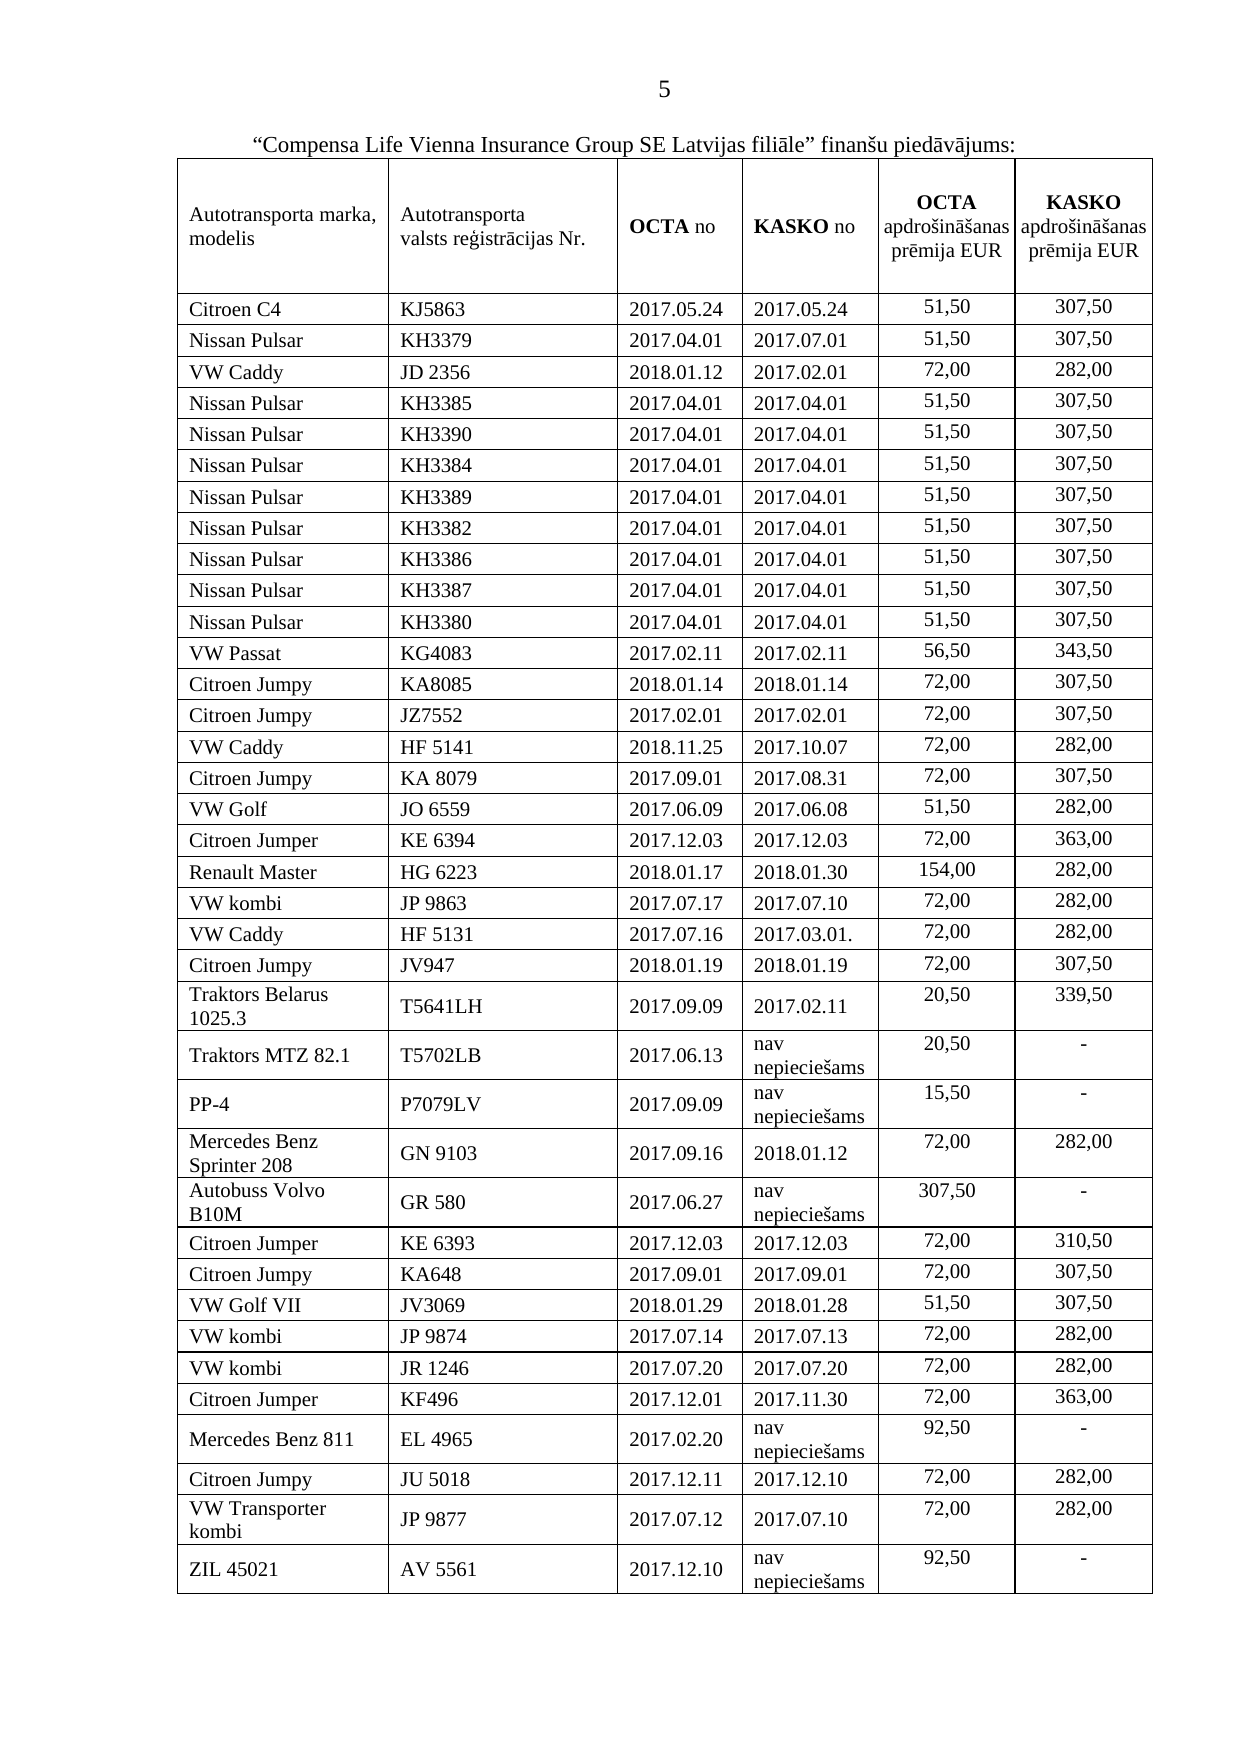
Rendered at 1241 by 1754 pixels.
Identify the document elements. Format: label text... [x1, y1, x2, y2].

table_cell 282,00 [1016, 357, 1152, 387]
table_cell 2017.04.01 [618, 419, 742, 449]
table_cell 2017.09.09 [618, 1080, 742, 1128]
table_cell 2017.04.01 [618, 325, 742, 356]
table_cell 51,50 [879, 794, 1014, 824]
table_cell Nissan Pulsar [178, 419, 388, 449]
table_cell 51,50 [879, 450, 1014, 481]
table_cell Citroen Jumpy [178, 1259, 388, 1289]
table_cell 282,00 [1016, 1495, 1152, 1543]
table_cell 2017.12.03 [618, 825, 742, 856]
table_cell VW kombi [178, 1353, 388, 1383]
table_cell 307,50 [879, 1178, 1014, 1226]
table_cell PP-4 [178, 1080, 388, 1128]
table_cell KF496 [389, 1384, 617, 1414]
table_cell 2017.07.17 [618, 888, 742, 918]
text “Compensa Life Vienna Insurance Group SE Latvijas filiāle” finanšu piedāvājums: [177, 131, 1152, 158]
table_cell T5641LH [389, 982, 617, 1030]
table_cell VW kombi [178, 1321, 388, 1351]
table_cell 2017.02.11 [743, 638, 878, 668]
table_cell 92,50 [879, 1545, 1014, 1593]
table_cell JP 9863 [389, 888, 617, 918]
table_cell 2017.02.20 [618, 1415, 742, 1463]
table_cell 2017.07.13 [743, 1321, 878, 1351]
table_cell 72,00 [879, 825, 1014, 856]
table_cell 72,00 [879, 763, 1014, 793]
table_cell JP 9874 [389, 1321, 617, 1351]
table_cell KA648 [389, 1259, 617, 1289]
table_cell KA 8079 [389, 763, 617, 793]
table_cell 2017.06.13 [618, 1031, 742, 1079]
table_cell 2017.05.24 [743, 294, 878, 324]
table_cell Citroen Jumpy [178, 1464, 388, 1494]
table_cell 72,00 [879, 732, 1014, 762]
table_cell 307,50 [1016, 1290, 1152, 1320]
table_cell 51,50 [879, 1290, 1014, 1320]
table_cell 51,50 [879, 544, 1014, 574]
table_cell 307,50 [1016, 513, 1152, 543]
table_cell 307,50 [1016, 607, 1152, 637]
table_cell 2017.06.27 [618, 1178, 742, 1226]
table_cell Traktors Belarus 1025.3 [178, 982, 388, 1030]
table_cell 2017.08.31 [743, 763, 878, 793]
table_cell 72,00 [879, 669, 1014, 699]
table_header OCTA no [618, 159, 742, 293]
table_cell 282,00 [1016, 919, 1152, 949]
table_cell 56,50 [879, 638, 1014, 668]
table_cell Citroen Jumpy [178, 950, 388, 981]
table_cell 2017.12.03 [743, 1228, 878, 1258]
table_cell 282,00 [1016, 888, 1152, 918]
table_cell KH3380 [389, 607, 617, 637]
table_cell 2018.01.14 [618, 669, 742, 699]
table_cell KH3386 [389, 544, 617, 574]
table_cell 2017.07.16 [618, 919, 742, 949]
table_cell 307,50 [1016, 419, 1152, 449]
table_header OCTA apdrošināšanas prēmija EUR [879, 159, 1014, 293]
table_cell 2017.07.12 [618, 1495, 742, 1543]
table_cell JZ7552 [389, 700, 617, 731]
table_cell GR 580 [389, 1178, 617, 1226]
table_cell HG 6223 [389, 857, 617, 887]
table_cell 2017.07.01 [743, 325, 878, 356]
table_cell 282,00 [1016, 1129, 1152, 1177]
table_cell 282,00 [1016, 1321, 1152, 1351]
table_cell 2017.04.01 [743, 544, 878, 574]
table_cell KH3382 [389, 513, 617, 543]
table_cell - [1016, 1178, 1152, 1226]
table_cell 2017.05.24 [618, 294, 742, 324]
table_cell 2018.01.19 [743, 950, 878, 981]
table_cell 2017.07.10 [743, 1495, 878, 1543]
table_cell 2017.06.08 [743, 794, 878, 824]
table_header KASKO apdrošināšanas prēmija EUR [1016, 159, 1152, 293]
table_cell Citroen Jumpy [178, 700, 388, 731]
table_cell VW Golf [178, 794, 388, 824]
table_cell 2017.04.01 [618, 544, 742, 574]
table_cell 2017.04.01 [618, 482, 742, 512]
table_cell 282,00 [1016, 732, 1152, 762]
table_cell 307,50 [1016, 669, 1152, 699]
table_cell nav nepieciešams [743, 1031, 878, 1079]
table_cell JD 2356 [389, 357, 617, 387]
table_cell 307,50 [1016, 575, 1152, 606]
table_cell 2017.12.10 [618, 1545, 742, 1593]
table_cell 282,00 [1016, 794, 1152, 824]
table_cell KE 6393 [389, 1228, 617, 1258]
table_cell 72,00 [879, 950, 1014, 981]
table_cell 307,50 [1016, 1259, 1152, 1289]
table_cell ZIL 45021 [178, 1545, 388, 1593]
table_cell JV3069 [389, 1290, 617, 1320]
table_cell 72,00 [879, 1228, 1014, 1258]
table_cell 51,50 [879, 607, 1014, 637]
table_cell 2017.02.01 [618, 700, 742, 731]
table_cell 2017.12.03 [618, 1228, 742, 1258]
table_cell 307,50 [1016, 763, 1152, 793]
table_cell 72,00 [879, 888, 1014, 918]
table_cell 2017.07.14 [618, 1321, 742, 1351]
table_cell 307,50 [1016, 294, 1152, 324]
table_cell 307,50 [1016, 700, 1152, 731]
table_cell 2017.12.10 [743, 1464, 878, 1494]
table_cell Nissan Pulsar [178, 544, 388, 574]
table_cell 2017.02.11 [618, 638, 742, 668]
table_cell 51,50 [879, 325, 1014, 356]
table_cell 51,50 [879, 388, 1014, 418]
table_cell nav nepieciešams [743, 1080, 878, 1128]
table_cell 20,50 [879, 982, 1014, 1030]
table_cell 2018.11.25 [618, 732, 742, 762]
table_cell 2017.06.09 [618, 794, 742, 824]
table_cell 72,00 [879, 1464, 1014, 1494]
table_cell KH3379 [389, 325, 617, 356]
table_cell 51,50 [879, 575, 1014, 606]
table_cell 2018.01.12 [618, 357, 742, 387]
table_cell 2017.10.07 [743, 732, 878, 762]
table_cell 307,50 [1016, 544, 1152, 574]
table_cell 72,00 [879, 1129, 1014, 1177]
table_cell VW Caddy [178, 919, 388, 949]
table_cell 307,50 [1016, 950, 1152, 981]
table_cell KH3385 [389, 388, 617, 418]
table_cell Citroen Jumper [178, 1228, 388, 1258]
table_cell KH3387 [389, 575, 617, 606]
table_cell nav nepieciešams [743, 1545, 878, 1593]
table_cell 2017.04.01 [618, 607, 742, 637]
table_cell 72,00 [879, 1353, 1014, 1383]
table_cell Nissan Pulsar [178, 513, 388, 543]
table_cell 307,50 [1016, 388, 1152, 418]
table_header Autotransporta marka, modelis [178, 159, 388, 293]
table_cell 307,50 [1016, 450, 1152, 481]
table_cell VW Golf VII [178, 1290, 388, 1320]
table_cell 2017.07.20 [743, 1353, 878, 1383]
table_cell 2017.04.01 [743, 575, 878, 606]
table_cell 2018.01.19 [618, 950, 742, 981]
table_cell KJ5863 [389, 294, 617, 324]
table_cell 363,00 [1016, 825, 1152, 856]
table_cell 2017.04.01 [743, 513, 878, 543]
table_cell 2017.12.03 [743, 825, 878, 856]
table_cell 2018.01.29 [618, 1290, 742, 1320]
table_cell 2017.02.01 [743, 357, 878, 387]
table_cell 51,50 [879, 482, 1014, 512]
table_cell 72,00 [879, 700, 1014, 731]
table_cell 20,50 [879, 1031, 1014, 1079]
table_cell KG4083 [389, 638, 617, 668]
table_cell - [1016, 1080, 1152, 1128]
table_cell AV 5561 [389, 1545, 617, 1593]
table_cell VW Caddy [178, 357, 388, 387]
table_cell 72,00 [879, 1321, 1014, 1351]
table_cell 2017.12.11 [618, 1464, 742, 1494]
table_cell JO 6559 [389, 794, 617, 824]
table_cell Renault Master [178, 857, 388, 887]
table_cell 2017.11.30 [743, 1384, 878, 1414]
table_cell 72,00 [879, 1259, 1014, 1289]
table_cell HF 5141 [389, 732, 617, 762]
table_header KASKO no [743, 159, 878, 293]
table_cell 72,00 [879, 919, 1014, 949]
table_cell 15,50 [879, 1080, 1014, 1128]
table_cell 51,50 [879, 294, 1014, 324]
table_cell 2017.12.01 [618, 1384, 742, 1414]
table_cell VW kombi [178, 888, 388, 918]
table_cell nav nepieciešams [743, 1415, 878, 1463]
table_cell VW Transporter kombi [178, 1495, 388, 1543]
table_cell 51,50 [879, 513, 1014, 543]
table_cell 307,50 [1016, 325, 1152, 356]
table_cell 2017.07.10 [743, 888, 878, 918]
table_cell 2018.01.30 [743, 857, 878, 887]
table_cell 72,00 [879, 357, 1014, 387]
table_cell 2017.03.01. [743, 919, 878, 949]
table_cell 51,50 [879, 419, 1014, 449]
table_cell 2018.01.14 [743, 669, 878, 699]
table_cell - [1016, 1545, 1152, 1593]
table_cell Traktors MTZ 82.1 [178, 1031, 388, 1079]
table_cell VW Caddy [178, 732, 388, 762]
table_cell 339,50 [1016, 982, 1152, 1030]
table_cell Citroen Jumper [178, 1384, 388, 1414]
table_cell 2017.04.01 [743, 450, 878, 481]
table_cell 92,50 [879, 1415, 1014, 1463]
table_cell 2017.02.01 [743, 700, 878, 731]
table_cell 2017.04.01 [743, 388, 878, 418]
table_cell 2017.09.01 [618, 763, 742, 793]
table_cell 2017.04.01 [618, 513, 742, 543]
table_cell 2017.02.11 [743, 982, 878, 1030]
table_cell KH3384 [389, 450, 617, 481]
table_cell 2017.09.09 [618, 982, 742, 1030]
table_cell T5702LB [389, 1031, 617, 1079]
table_cell 2017.09.16 [618, 1129, 742, 1177]
table_cell P7079LV [389, 1080, 617, 1128]
table_cell KA8085 [389, 669, 617, 699]
table_cell 72,00 [879, 1384, 1014, 1414]
table_cell Citroen Jumpy [178, 763, 388, 793]
table_cell Nissan Pulsar [178, 450, 388, 481]
table_cell 2017.07.20 [618, 1353, 742, 1383]
table_cell 343,50 [1016, 638, 1152, 668]
table_cell Nissan Pulsar [178, 607, 388, 637]
table_cell GN 9103 [389, 1129, 617, 1177]
table_cell JP 9877 [389, 1495, 617, 1543]
table_cell Autobuss Volvo B10M [178, 1178, 388, 1226]
table_cell Mercedes Benz Sprinter 208 [178, 1129, 388, 1177]
table_cell 2017.04.01 [618, 450, 742, 481]
table_cell 2017.04.01 [743, 419, 878, 449]
table_cell VW Passat [178, 638, 388, 668]
table_cell 2017.04.01 [618, 575, 742, 606]
table_cell - [1016, 1031, 1152, 1079]
table_cell 282,00 [1016, 1353, 1152, 1383]
table_cell KH3390 [389, 419, 617, 449]
table_cell KE 6394 [389, 825, 617, 856]
table_cell nav nepieciešams [743, 1178, 878, 1226]
table_cell JV947 [389, 950, 617, 981]
table_cell HF 5131 [389, 919, 617, 949]
table_cell 2017.04.01 [618, 388, 742, 418]
table_cell 2018.01.17 [618, 857, 742, 887]
table_header Autotransporta valsts reģistrācijas Nr. [389, 159, 617, 293]
table_cell JR 1246 [389, 1353, 617, 1383]
table_cell 363,00 [1016, 1384, 1152, 1414]
table_cell 2017.04.01 [743, 607, 878, 637]
table_cell KH3389 [389, 482, 617, 512]
table_cell 282,00 [1016, 857, 1152, 887]
table_cell 72,00 [879, 1495, 1014, 1543]
table_cell Citroen C4 [178, 294, 388, 324]
table_cell JU 5018 [389, 1464, 617, 1494]
table_cell 282,00 [1016, 1464, 1152, 1494]
table_cell Citroen Jumper [178, 825, 388, 856]
table_cell Citroen Jumpy [178, 669, 388, 699]
table_cell 2017.09.01 [618, 1259, 742, 1289]
table_cell Nissan Pulsar [178, 388, 388, 418]
table_cell 2018.01.28 [743, 1290, 878, 1320]
table_cell 2018.01.12 [743, 1129, 878, 1177]
table_cell 2017.04.01 [743, 482, 878, 512]
table_cell 154,00 [879, 857, 1014, 887]
table_cell 310,50 [1016, 1228, 1152, 1258]
table_cell 307,50 [1016, 482, 1152, 512]
table_cell - [1016, 1415, 1152, 1463]
table_cell Nissan Pulsar [178, 575, 388, 606]
table_cell Nissan Pulsar [178, 482, 388, 512]
table_cell Nissan Pulsar [178, 325, 388, 356]
table_cell 2017.09.01 [743, 1259, 878, 1289]
table_cell EL 4965 [389, 1415, 617, 1463]
table_cell Mercedes Benz 811 [178, 1415, 388, 1463]
